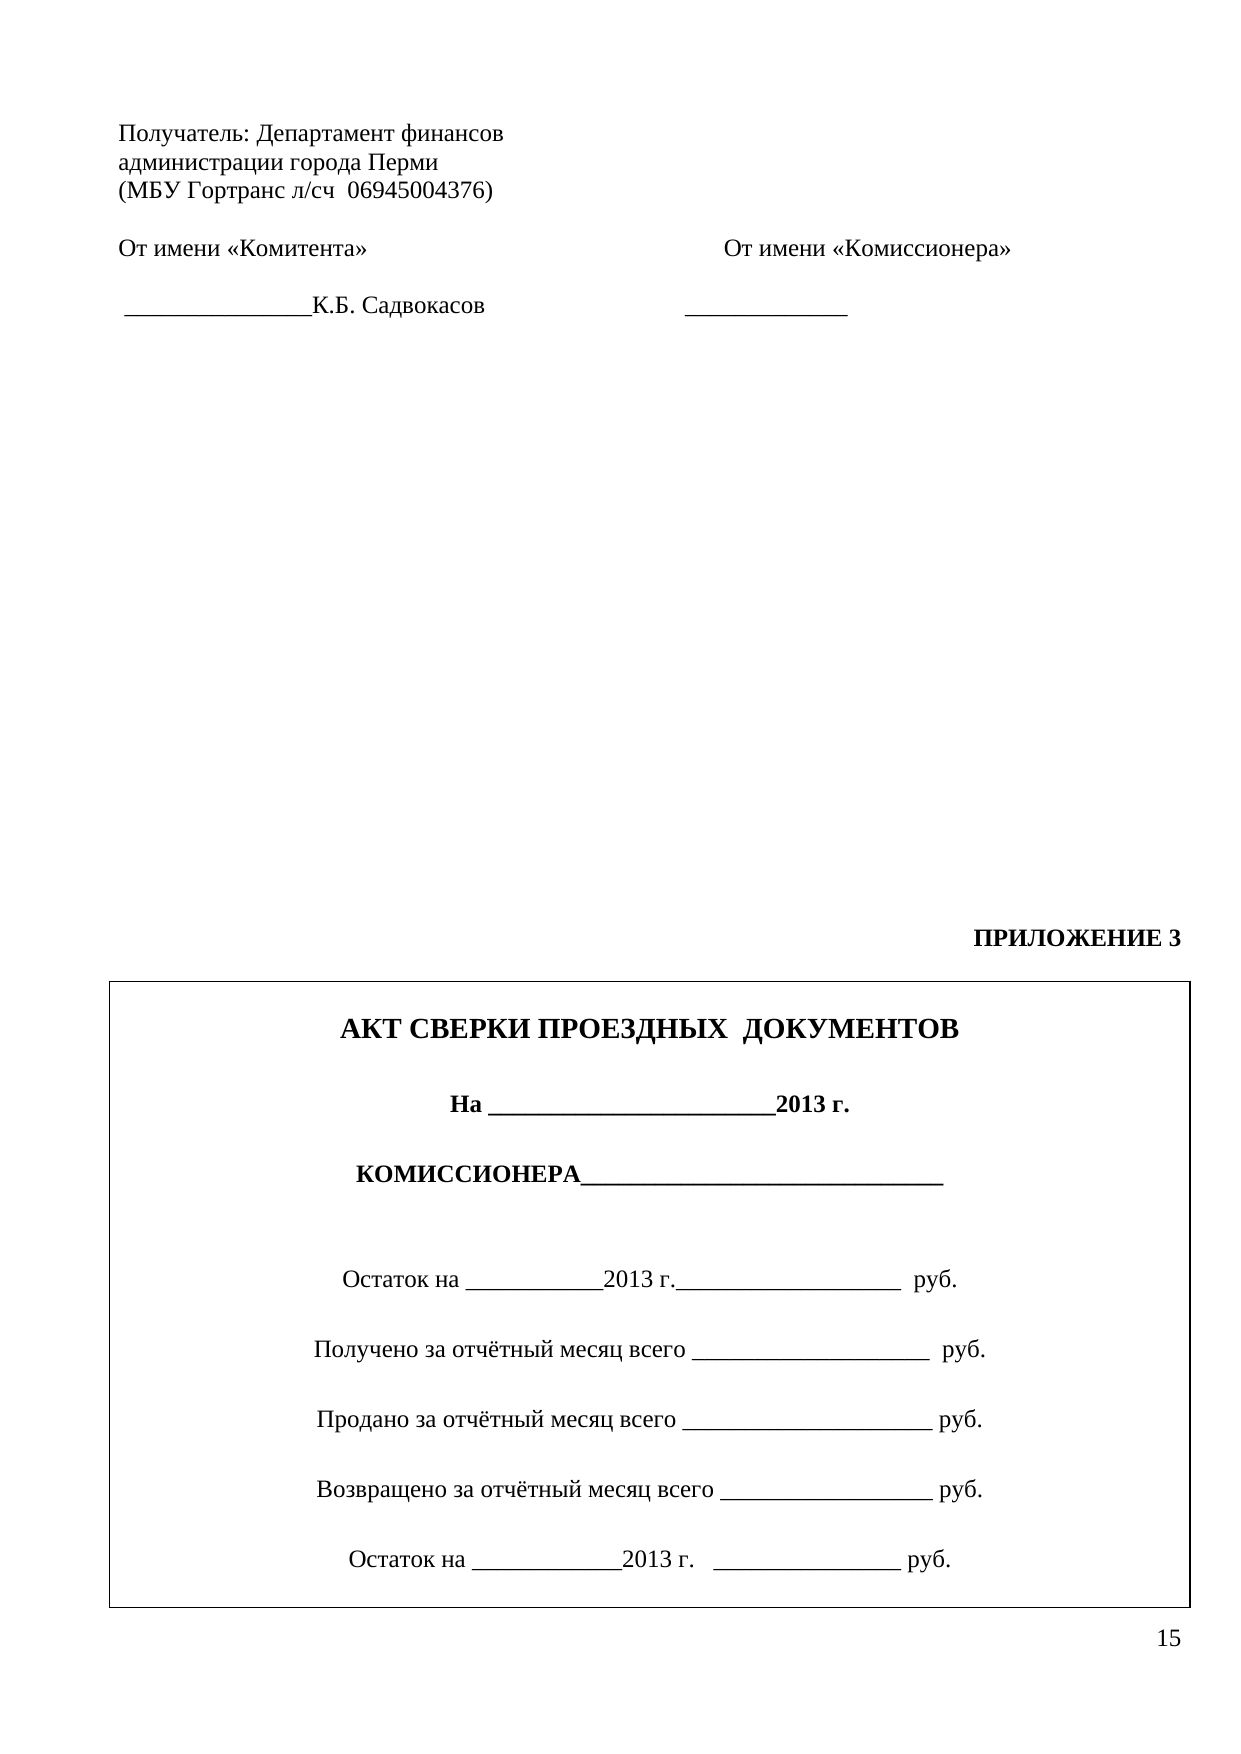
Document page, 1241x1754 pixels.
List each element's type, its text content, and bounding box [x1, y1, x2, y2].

text администрации города Перми [118, 147, 1181, 176]
text Возвращено за отчётный месяц всего _________________ руб. [110, 1444, 1189, 1503]
text Продано за отчётный месяц всего ____________________ руб. [110, 1374, 1189, 1433]
text Получатель: Департамент финансов [118, 118, 1181, 147]
text ПРИЛОЖЕНИЕ 3 [118, 923, 1181, 952]
text На _______________________2013 г. [110, 1059, 1189, 1118]
text Остаток на ___________2013 г.__________________ руб. [110, 1234, 1189, 1293]
text КОМИССИОНЕРА_____________________________ [110, 1129, 1189, 1188]
title АКТ СВЕРКИ ПРОЕЗДНЫХ ДОКУМЕНТОВ [110, 982, 1189, 1044]
text От имени «Комитента» От имени «Комиссионера» [118, 233, 1181, 262]
text Остаток на ____________2013 г. _______________ руб. [110, 1514, 1189, 1573]
text Получено за отчётный месяц всего ___________________ руб. [110, 1304, 1189, 1363]
text (МБУ Гортранс л/сч 06945004376) [118, 176, 1181, 204]
text _______________К.Б. Садвокасов _____________ [118, 291, 1181, 319]
